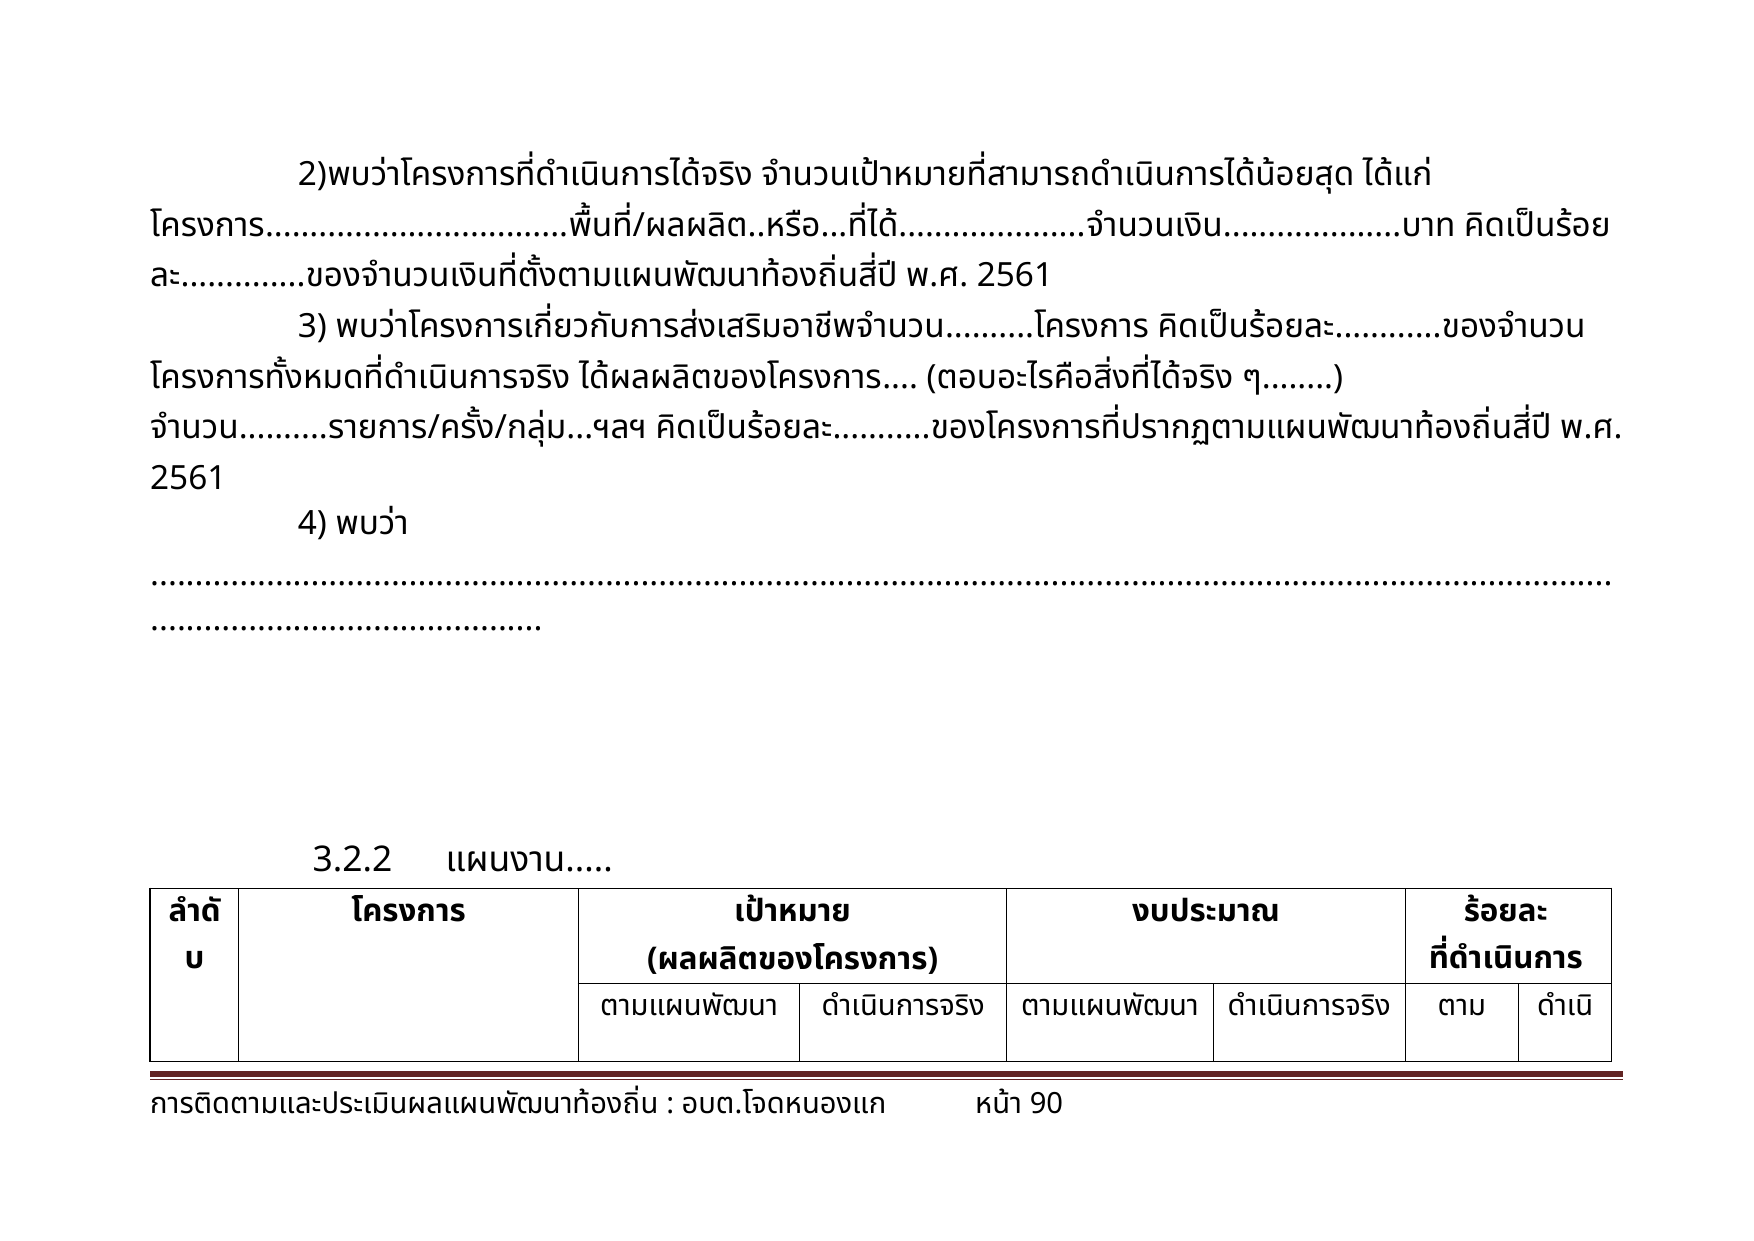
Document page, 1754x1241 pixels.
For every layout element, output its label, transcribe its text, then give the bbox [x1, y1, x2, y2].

text 4) พบว่า ................................................................................................................................................................................................................ [150, 499, 1623, 641]
table_cell ดำเนินการจริง [1214, 984, 1405, 1061]
table_header เป้าหมาย (ผลผลิตของโครงการ) [579, 889, 1006, 983]
table_cell ตามแผนพัฒนา [1406, 984, 1518, 1061]
text 3) พบว่าโครงการเกี่ยวกับการส่งเสริมอาชีพจำนวน..........โครงการ คิดเป็นร้อยละ............ของจำนวนโครงการทั้งหมดที่ดำเนินการจริง ได้ผลผลิตของโครงการ.... (ตอบอะไรคือสิ่งที่ได้จริง ๆ........) จำนวน..........รายการ/ครั้ง/กลุ่ม...ฯลฯ คิดเป็นร้อยละ...........ของโครงการที่ปรากฏตามแผนพัฒนาท้องถิ่นสี่ปี พ.ศ. 2561 [150, 302, 1623, 499]
table_cell ดำเนินการจริง [800, 984, 1006, 1061]
table_cell ดำเนิน การจริง [1519, 984, 1611, 1061]
table_cell ตามแผนพัฒนา [1007, 984, 1213, 1061]
text 2) พบว่าโครงการที่ดำเนินการได้จริง จำนวนเป้าหมายที่สามารถดำเนินการได้น้อยสุด ได้แก่โครงการ..................................พื้นที่/ผลผลิต..หรือ...ที่ได้.....................จำนวนเงิน....................บาท คิดเป็นร้อยละ..............ของจำนวนเงินที่ตั้งตามแผนพัฒนาท้องถิ่นสี่ปี พ.ศ. 2561 [150, 150, 1623, 302]
table_header ลำดับ [151, 889, 238, 1061]
table_cell ตามแผนพัฒนา [579, 984, 799, 1061]
text 3.2.2 แผนงาน..... [150, 833, 1623, 887]
table_header ร้อยละ ที่ดำเนินการ [1406, 889, 1611, 983]
table_header โครงการ [239, 889, 578, 1061]
table_header งบประมาณ [1007, 889, 1405, 983]
